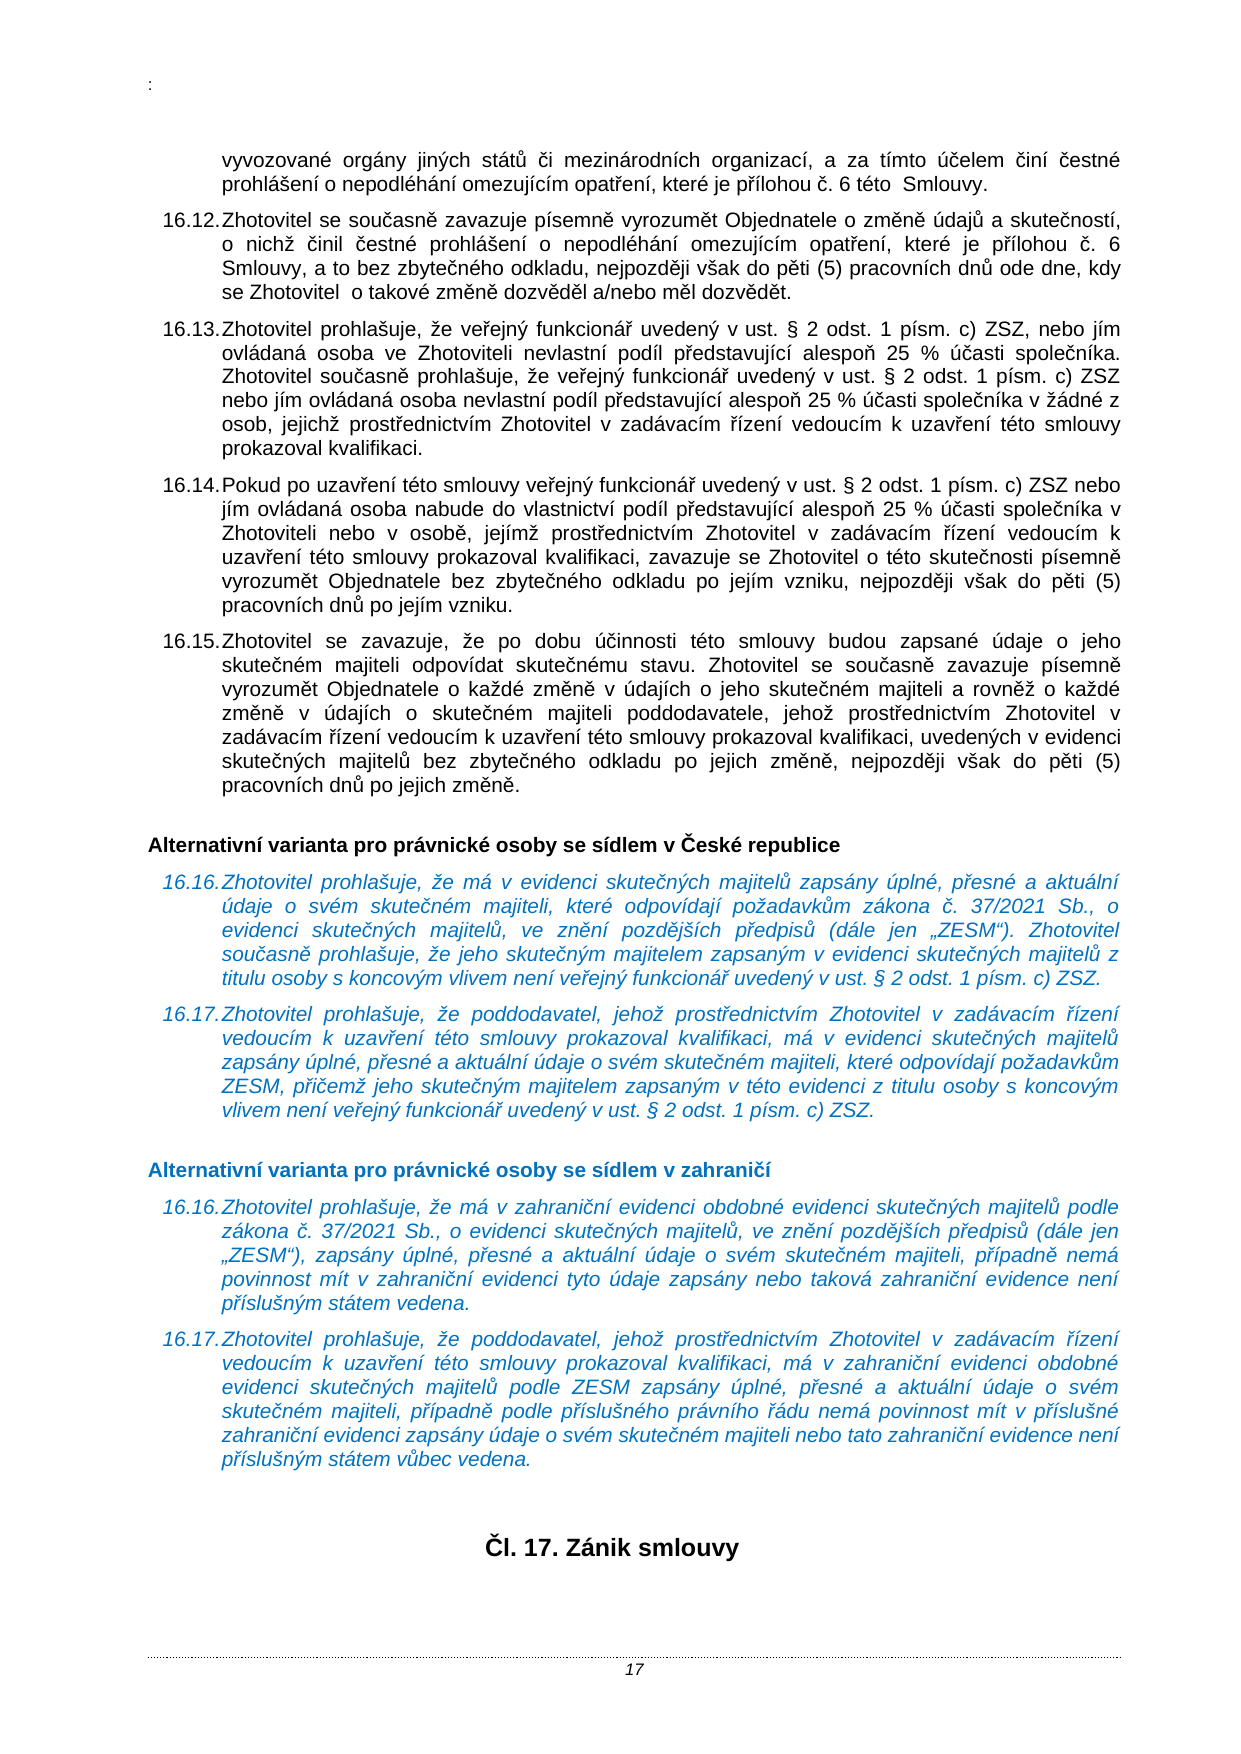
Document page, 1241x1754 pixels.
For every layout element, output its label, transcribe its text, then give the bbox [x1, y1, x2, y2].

text Zhotovitel se současně zavazuje písemně vyrozumět Objednatele o změně údajů a skutečností, o nichž činil čestné prohlášení o nepodléhání omezujícím opatření, které je přílohou č. 6 Smlouvy, a to bez zbytečného odkladu, nejpozději však do pěti (5) pracovních dnů ode dne, kdy se Zhotovitel o takové změně dozvěděl a/nebo měl dozvědět. [162, 208, 1122, 304]
list Zhotovitel prohlašuje, že poddodavatel, jehož prostřednictvím Zhotovitel v zadávacím řízení vedoucím k uzavření této smlouvy prokazoval kvalifikaci, má v zahraniční evidenci obdobné evidenci skutečných majitelů podle ZESM zapsány úplné, přesné a aktuální údaje o svém skutečném majiteli, případně podle příslušného právního řádu nemá povinnost mít v příslušné zahraniční evidenci zapsány údaje o svém skutečném majiteli nebo tato zahraniční evidence není příslušným státem vůbec vedena. [162, 1327, 1122, 1471]
text Zhotovitel prohlašuje, že veřejný funkcionář uvedený v ust. § 2 odst. 1 písm. c) ZSZ, nebo jím ovládaná osoba ve Zhotoviteli nevlastní podíl představující alespoň 25 % účasti společníka. Zhotovitel současně prohlašuje, že veřejný funkcionář uvedený v ust. § 2 odst. 1 písm. c) ZSZ nebo jím ovládaná osoba nevlastní podíl představující alespoň 25 % účasti společníka v žádné z osob, jejichž prostřednictvím Zhotovitel v zadávacím řízení vedoucím k uzavření této smlouvy prokazoval kvalifikaci. [162, 316, 1122, 460]
text Alternativní varianta pro právnické osoby se sídlem v České republice [148, 833, 1122, 857]
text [162, 148, 1122, 196]
text Zánik smlouvy [102, 1533, 1122, 1562]
list Zhotovitel prohlašuje, že má v evidenci skutečných majitelů zapsány úplné, přesné a aktuální údaje o svém skutečném majiteli, které odpovídají požadavkům zákona č. 37/2021 Sb., o evidenci skutečných majitelů, ve znění pozdějších předpisů (dále jen „ZESM“). Zhotovitel současně prohlašuje, že jeho skutečným majitelem zapsaným v evidenci skutečných majitelů z titulu osoby s koncovým vlivem není veřejný funkcionář uvedený v ust. § 2 odst. 1 písm. c) ZSZ. [162, 869, 1122, 989]
list Zhotovitel prohlašuje, že poddodavatel, jehož prostřednictvím Zhotovitel v zadávacím řízení vedoucím k uzavření této smlouvy prokazoval kvalifikaci, má v evidenci skutečných majitelů zapsány úplné, přesné a aktuální údaje o svém skutečném majiteli, které odpovídají požadavkům ZESM, přičemž jeho skutečným majitelem zapsaným v této evidenci z titulu osoby s koncovým vlivem není veřejný funkcionář uvedený v ust. § 2 odst. 1 písm. c) ZSZ. [162, 1002, 1122, 1122]
text Alternativní varianta pro právnické osoby se sídlem v zahraničí [148, 1158, 1122, 1182]
list Zhotovitel prohlašuje, že má v zahraniční evidenci obdobné evidenci skutečných majitelů podle zákona č. 37/2021 Sb., o evidenci skutečných majitelů, ve znění pozdějších předpisů (dále jen „ZESM“), zapsány úplné, přesné a aktuální údaje o svém skutečném majiteli, případně nemá povinnost mít v zahraniční evidenci tyto údaje zapsány nebo taková zahraniční evidence není příslušným státem vedena. [162, 1194, 1122, 1314]
text Zhotovitel se zavazuje, že po dobu účinnosti této smlouvy budou zapsané údaje o jeho skutečném majiteli odpovídat skutečnému stavu. Zhotovitel se současně zavazuje písemně vyrozumět Objednatele o každé změně v údajích o jeho skutečném majiteli a rovněž o každé změně v údajích o skutečném majiteli poddodavatele, jehož prostřednictvím Zhotovitel v zadávacím řízení vedoucím k uzavření této smlouvy prokazoval kvalifikaci, uvedených v evidenci skutečných majitelů bez zbytečného odkladu po jejich změně, nejpozději však do pěti (5) pracovních dnů po jejich změně. [162, 629, 1122, 797]
text Pokud po uzavření této smlouvy veřejný funkcionář uvedený v ust. § 2 odst. 1 písm. c) ZSZ nebo jím ovládaná osoba nabude do vlastnictví podíl představující alespoň 25 % účasti společníka v Zhotoviteli nebo v osobě, jejímž prostřednictvím Zhotovitel v zadávacím řízení vedoucím k uzavření této smlouvy prokazoval kvalifikaci, zavazuje se Zhotovitel o této skutečnosti písemně vyrozumět Objednatele bez zbytečného odkladu po jejím vzniku, nejpozději však do pěti (5) pracovních dnů po jejím vzniku. [162, 473, 1122, 616]
